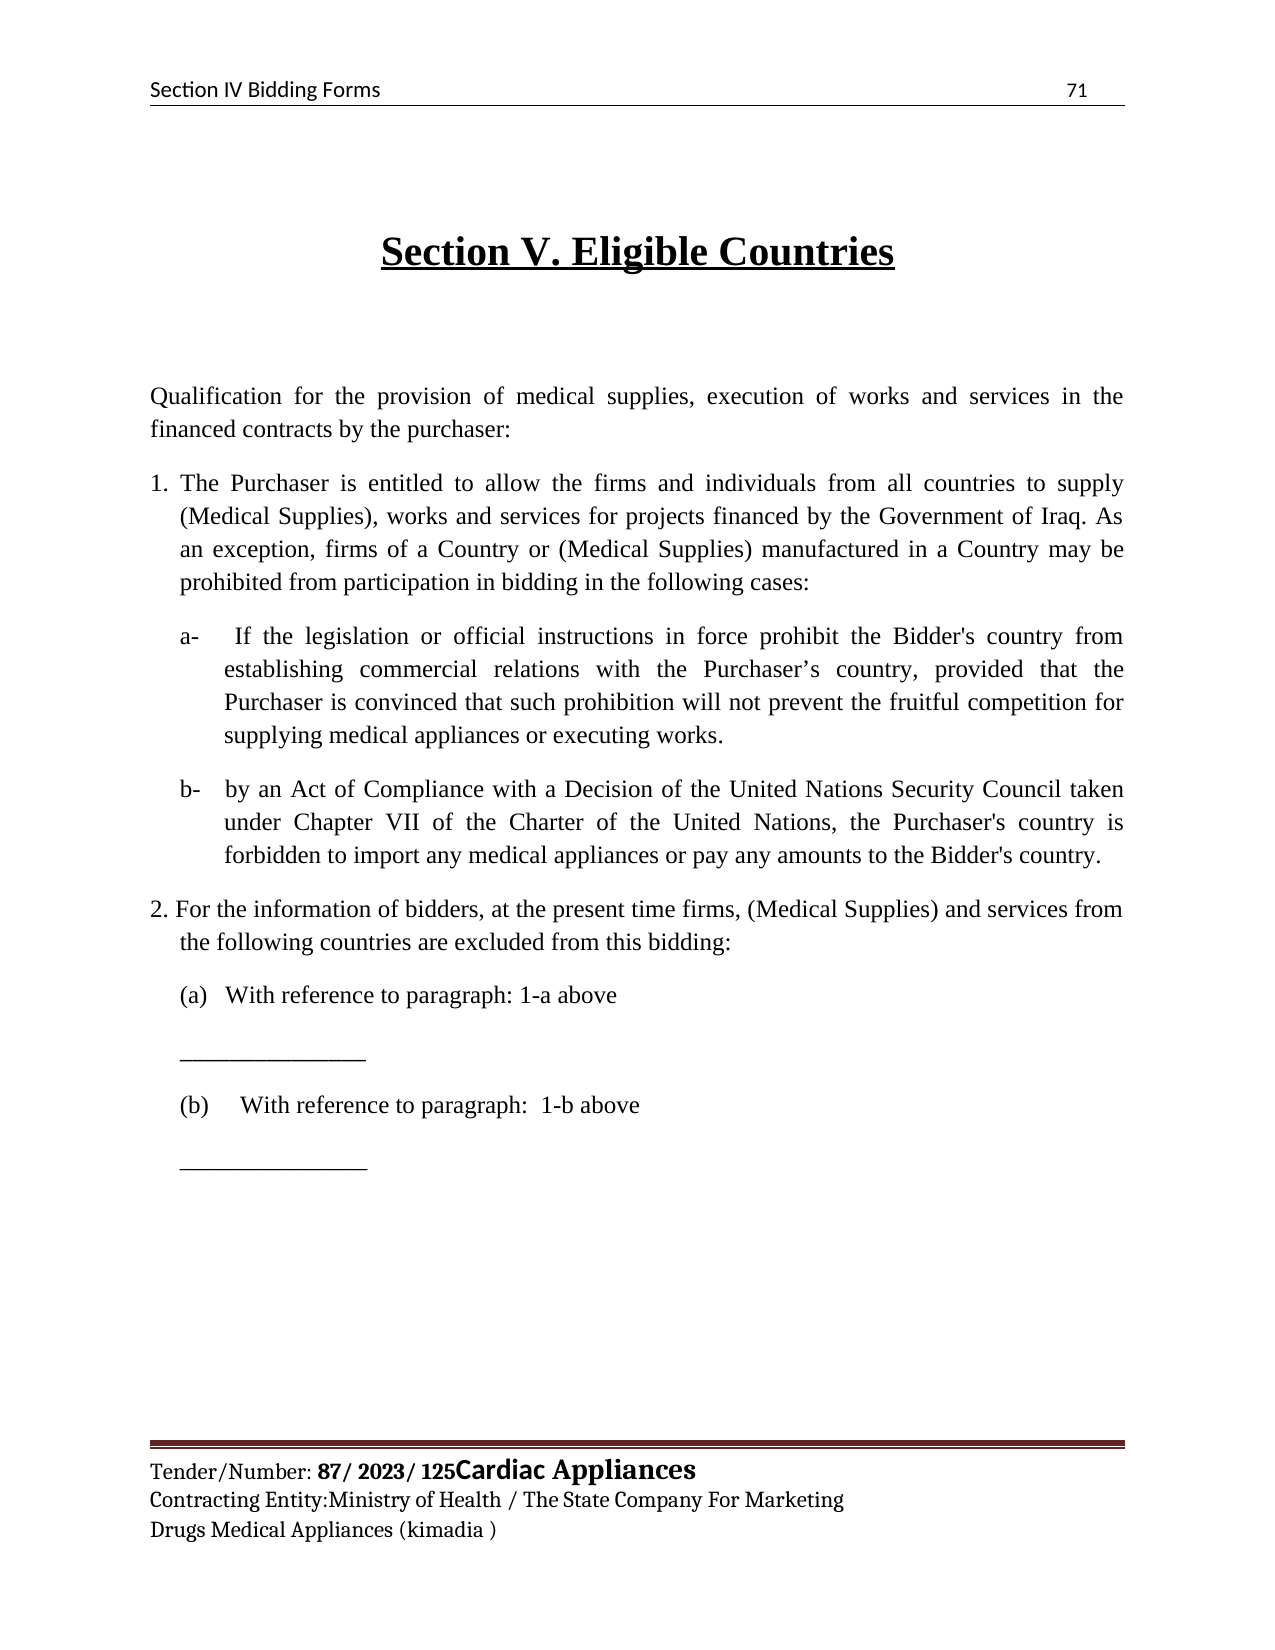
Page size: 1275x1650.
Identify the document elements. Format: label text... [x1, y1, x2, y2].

text (a) With reference to paragraph: 1-a above [179, 981, 1125, 1009]
text b- by an Act of Compliance with a Decision of the United Nations Security Council taken under Chapter VII of the Charter of the United Nations, the Purchaser's country is forbidden to import any medical appliances or pay any amounts to the Bidder's country. [179, 774, 1125, 869]
text a- If the legislation or official instructions in force prohibit the Bidder's country from establishing commercial relations with the Purchaser’s country, provided that the Purchaser is convinced that such prohibition will not prevent the fruitful competition for supplying medical appliances or executing works. [179, 621, 1125, 749]
text (b) With reference to paragraph: 1-b above [179, 1090, 1125, 1119]
text Qualification for the provision of medical supplies, execution of works and services in the financed contracts by the purchaser: [150, 381, 1125, 443]
text 1. The Purchaser is entitled to allow the firms and individuals from all countries to supply (Medical Supplies), works and services for projects financed by the Government of Iraq. As an exception, firms of a Country or (Medical Supplies) manufactured in a Country may be prohibited from participation in bidding in the following cases: [150, 468, 1125, 596]
text _______________ [179, 1034, 1125, 1065]
text 2. For the information of bidders, at the present time firms, (Medical Supplies) and services from the following countries are excluded from this bidding: [150, 894, 1125, 956]
text _______________ [179, 1144, 1125, 1173]
text Section V. Eligible Countries [150, 226, 1125, 274]
